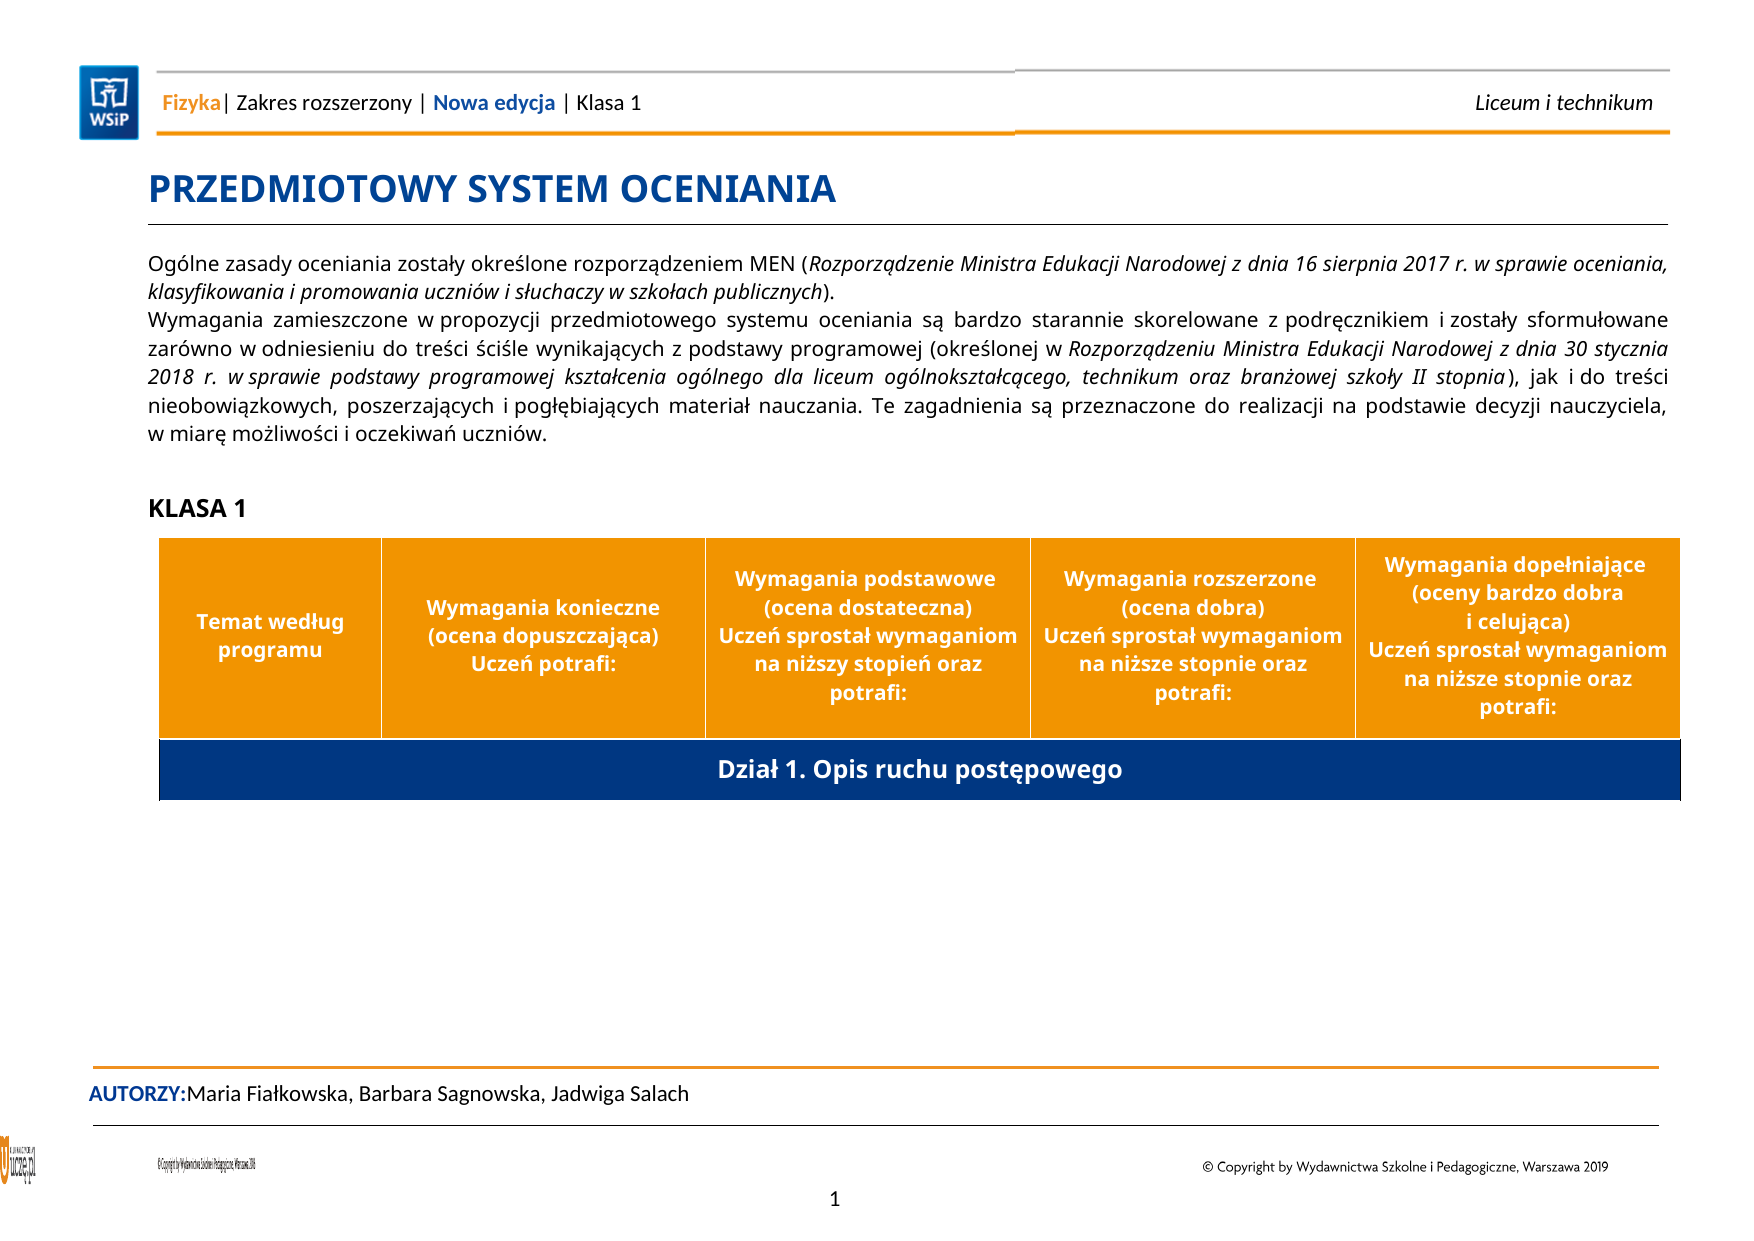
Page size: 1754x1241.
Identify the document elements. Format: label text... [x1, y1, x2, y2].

table_header Temat według programu [159, 538, 381, 738]
text Ogólne zasady oceniania zostały określone rozporządzeniem MEN (Rozporządzenie Ministra Edukacji Narodowej z dnia 16 sierpnia 2017 r. w sprawie oceniania, klasyfikowania i promowania uczniów i słuchaczy w szkołach publicznych). [148, 249, 1668, 306]
picture [0, 6, 1671, 164]
text PRZEDMIOTOWY SYSTEM OCENIANIA [148, 162, 1668, 224]
table_cell Dział 1. Opis ruchu postępowego [160, 740, 1680, 800]
table_header Wymagania podstawowe (ocena dostateczna) Uczeń sprostał wymaganiom na niższy stopień oraz potrafi: [706, 538, 1030, 738]
picture [1180, 1140, 1610, 1185]
text Klasa 1 [148, 491, 1668, 525]
text Wymagania zamieszczone w propozycji przedmiotowego systemu oceniania są bardzo starannie skorelowane z podręcznikiem i zostały sformułowane zarówno w odniesieniu do treści ściśle wynikających z podstawy programowej (określonej w Rozporządzeniu Ministra Edukacji Narodowej z dnia 30 stycznia 2018 r. w sprawie podstawy programowej kształcenia ogólnego dla liceum ogólnokształcącego, technikum oraz branżowej szkoły II stopnia), jak i do treści nieobowiązkowych, poszerzających i pogłębiających materiał nauczania. Te zagadnienia są przeznaczone do realizacji na podstawie decyzji nauczyciela, w miarę możliwości i oczekiwań uczniów. [148, 306, 1668, 448]
table_header Wymagania rozszerzone (ocena dobra) Uczeń sprostał wymaganiom na niższe stopnie oraz potrafi: [1031, 538, 1355, 738]
table_header Wymagania dopełniające (oceny bardzo dobra i celująca) Uczeń sprostał wymaganiom na niższe stopnie oraz potrafi: [1356, 538, 1680, 738]
table_header Wymagania konieczne (ocena dopuszczająca) Uczeń potrafi: [382, 538, 705, 738]
